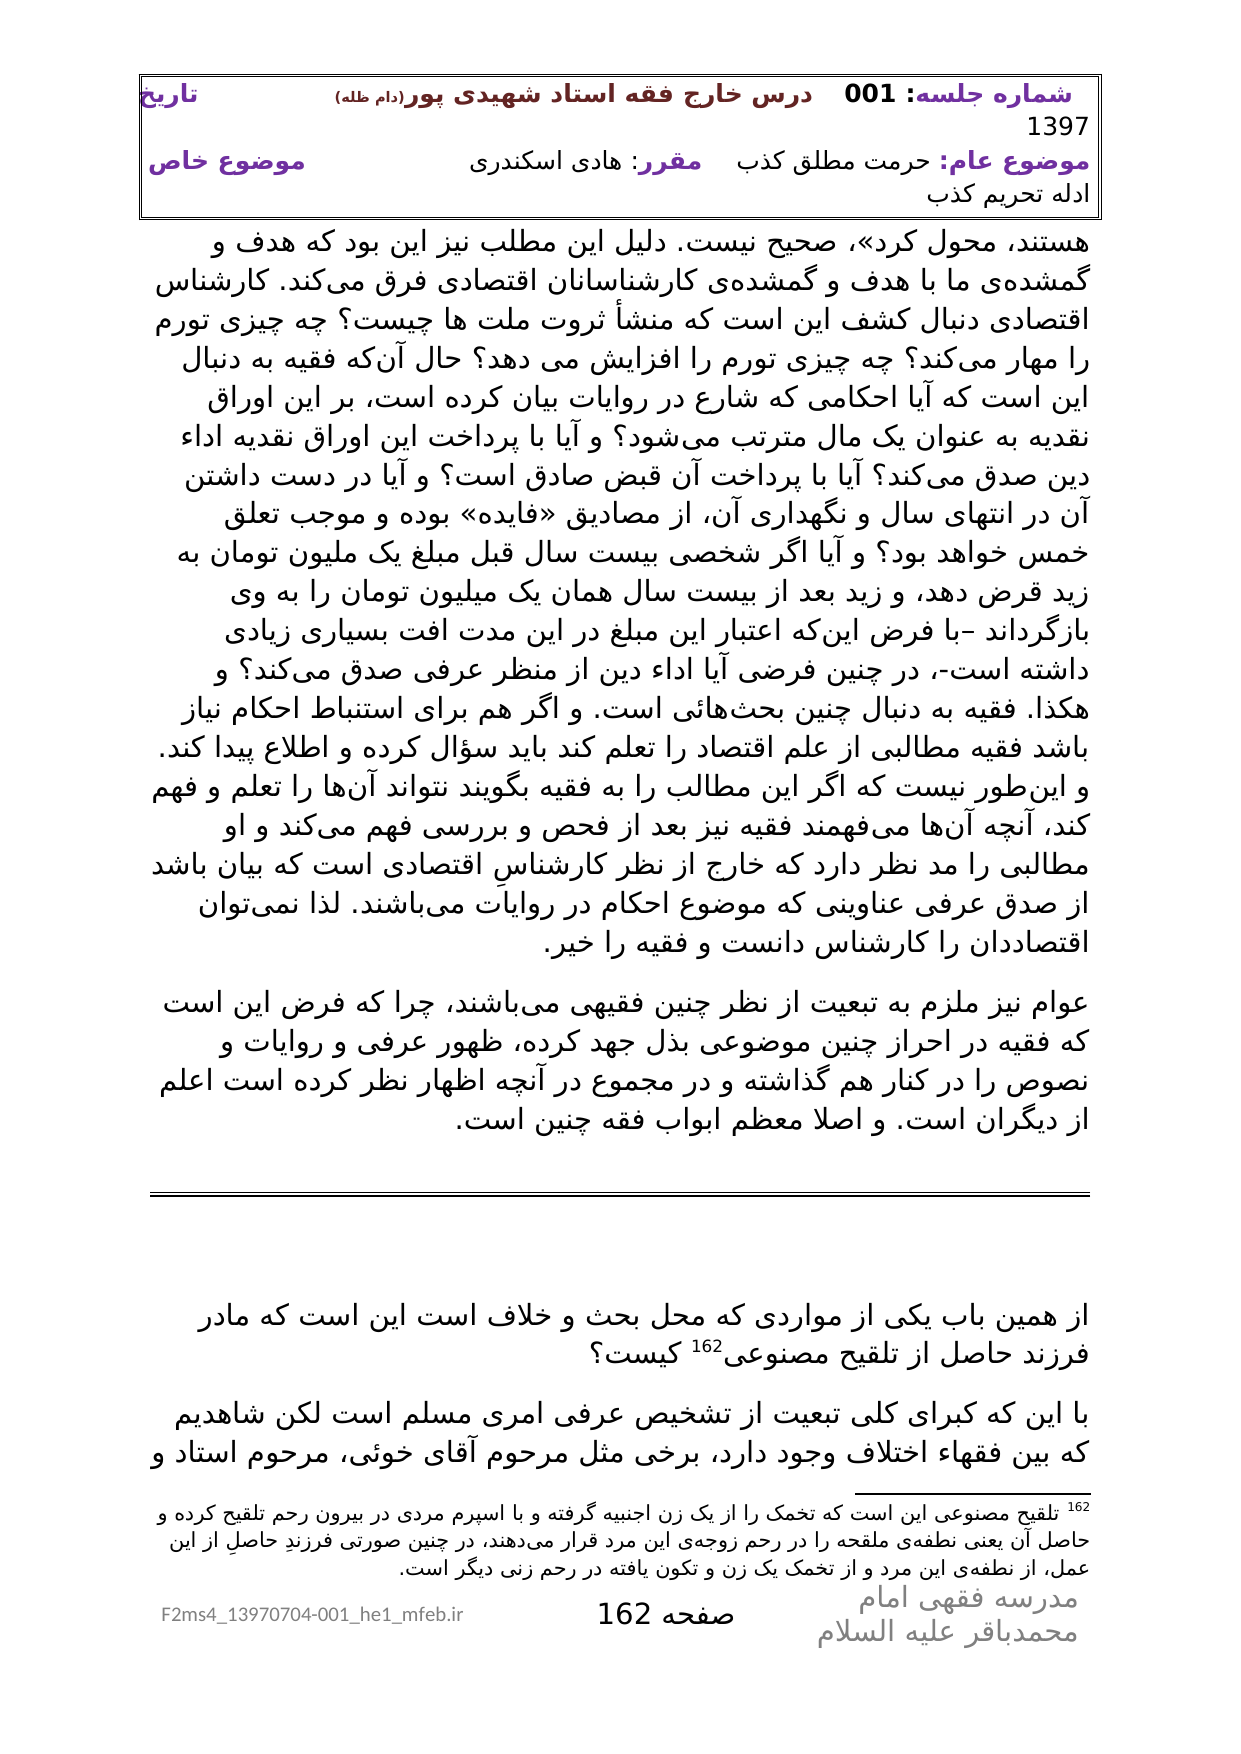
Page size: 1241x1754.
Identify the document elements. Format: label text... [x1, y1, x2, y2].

text از همین باب یکی از مواردی که محل بحث و خلاف است این است که مادر فرزند حاصل از تلقیح مصنوعی کیست؟ [150, 1298, 1090, 1371]
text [150, 1397, 1090, 1469]
text عوام نیز ملزم به تبعیت از نظر چنین فقیهی می‌باشند، چرا که فرض این است که فقیه در احراز چنین موضوعی بذل جهد کرده، ظهور عرفی و روایات و نصوص را در کنار هم گذاشته و در مجموع در آنچه اظهار نظر کرده است اعلم از دیگران است. و اصلا معظم ابواب فقه چنین است. [150, 985, 1090, 1136]
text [150, 224, 1090, 959]
